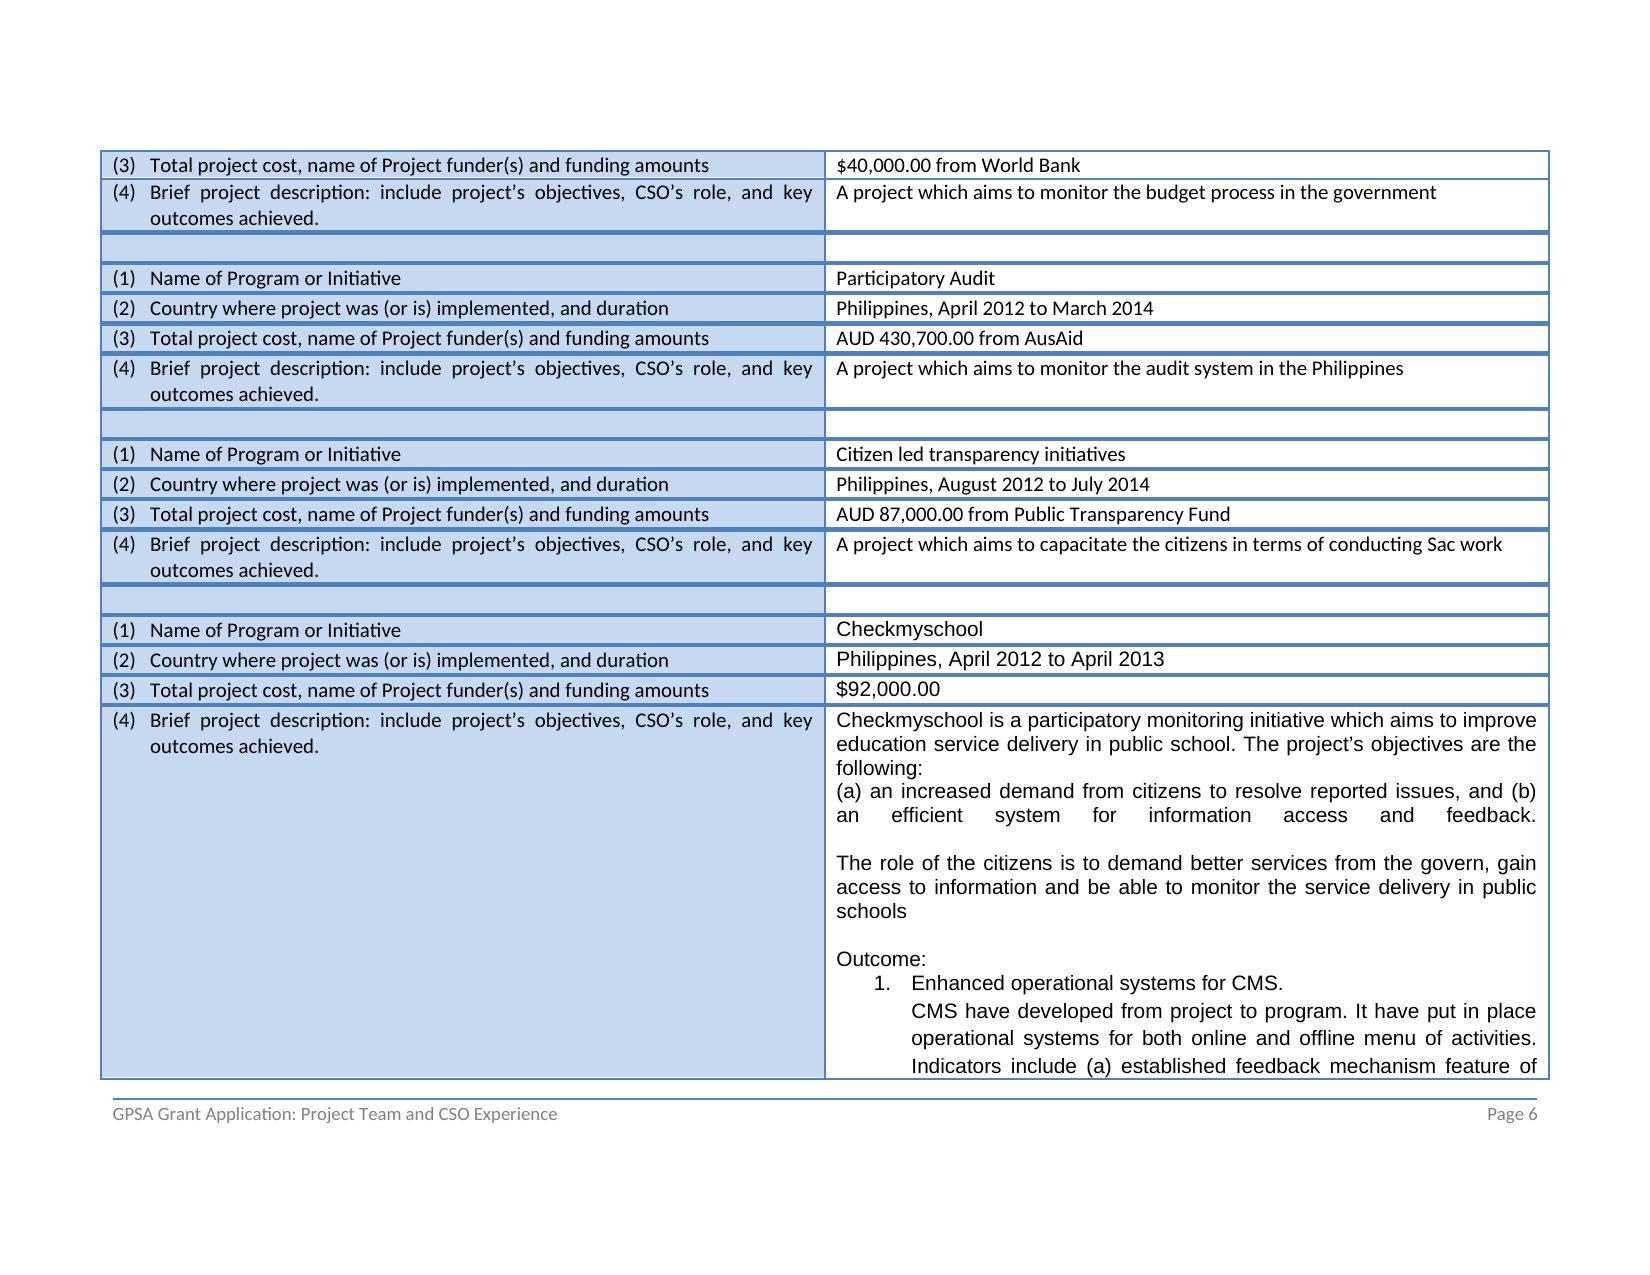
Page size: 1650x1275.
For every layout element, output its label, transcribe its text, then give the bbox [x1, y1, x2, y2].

table_cell [102, 587, 824, 612]
table_cell Total project cost, name of Project funder(s) and funding amounts [102, 326, 824, 351]
table_cell Brief project description: include project’s objectives, CSO’s role, and key outcomes achieved. [102, 180, 824, 230]
table_cell Checkmyschool [826, 617, 1548, 642]
table_cell [826, 235, 1548, 261]
table_cell Total project cost, name of Project funder(s) and funding amounts [102, 152, 824, 177]
table_cell Philippines, April 2012 to March 2014 [826, 295, 1548, 321]
table_cell [826, 411, 1548, 436]
table_cell [102, 235, 824, 261]
table_cell Citizen led transparency initiatives [826, 441, 1548, 467]
table_cell A project which aims to monitor the audit system in the Philippines [826, 356, 1548, 406]
table_cell Total project cost, name of Project funder(s) and funding amounts [102, 677, 824, 703]
table_cell A project which aims to monitor the budget process in the government [826, 180, 1548, 230]
table_cell Total project cost, name of Project funder(s) and funding amounts [102, 501, 824, 527]
table_cell [826, 587, 1548, 612]
table_cell Philippines, August 2012 to July 2014 [826, 471, 1548, 497]
table_cell Name of Program or Initiative [102, 265, 824, 291]
table_cell [102, 411, 824, 436]
table_cell Country where project was (or is) implemented, and duration [102, 295, 824, 321]
table_cell Name of Program or Initiative [102, 441, 824, 467]
table_cell Brief project description: include project’s objectives, CSO’s role, and key outcomes achieved. [102, 356, 824, 406]
table_cell Name of Program or Initiative [102, 617, 824, 642]
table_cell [102, 707, 824, 1077]
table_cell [826, 707, 1548, 1077]
table_cell Country where project was (or is) implemented, and duration [102, 471, 824, 497]
table_cell $92,000.00 [826, 677, 1548, 703]
table_cell AUD 430,700.00 from AusAid [826, 326, 1548, 351]
table_cell AUD 87,000.00 from Public Transparency Fund [826, 501, 1548, 527]
table_cell Participatory Audit [826, 265, 1548, 291]
table_cell Brief project description: include project’s objectives, CSO’s role, and key outcomes achieved. [102, 532, 824, 582]
table_cell A project which aims to capacitate the citizens in terms of conducting Sac work [826, 532, 1548, 582]
table_cell Philippines, April 2012 to April 2013 [826, 647, 1548, 673]
table_cell Country where project was (or is) implemented, and duration [102, 647, 824, 673]
table_cell $40,000.00 from World Bank [826, 152, 1548, 177]
